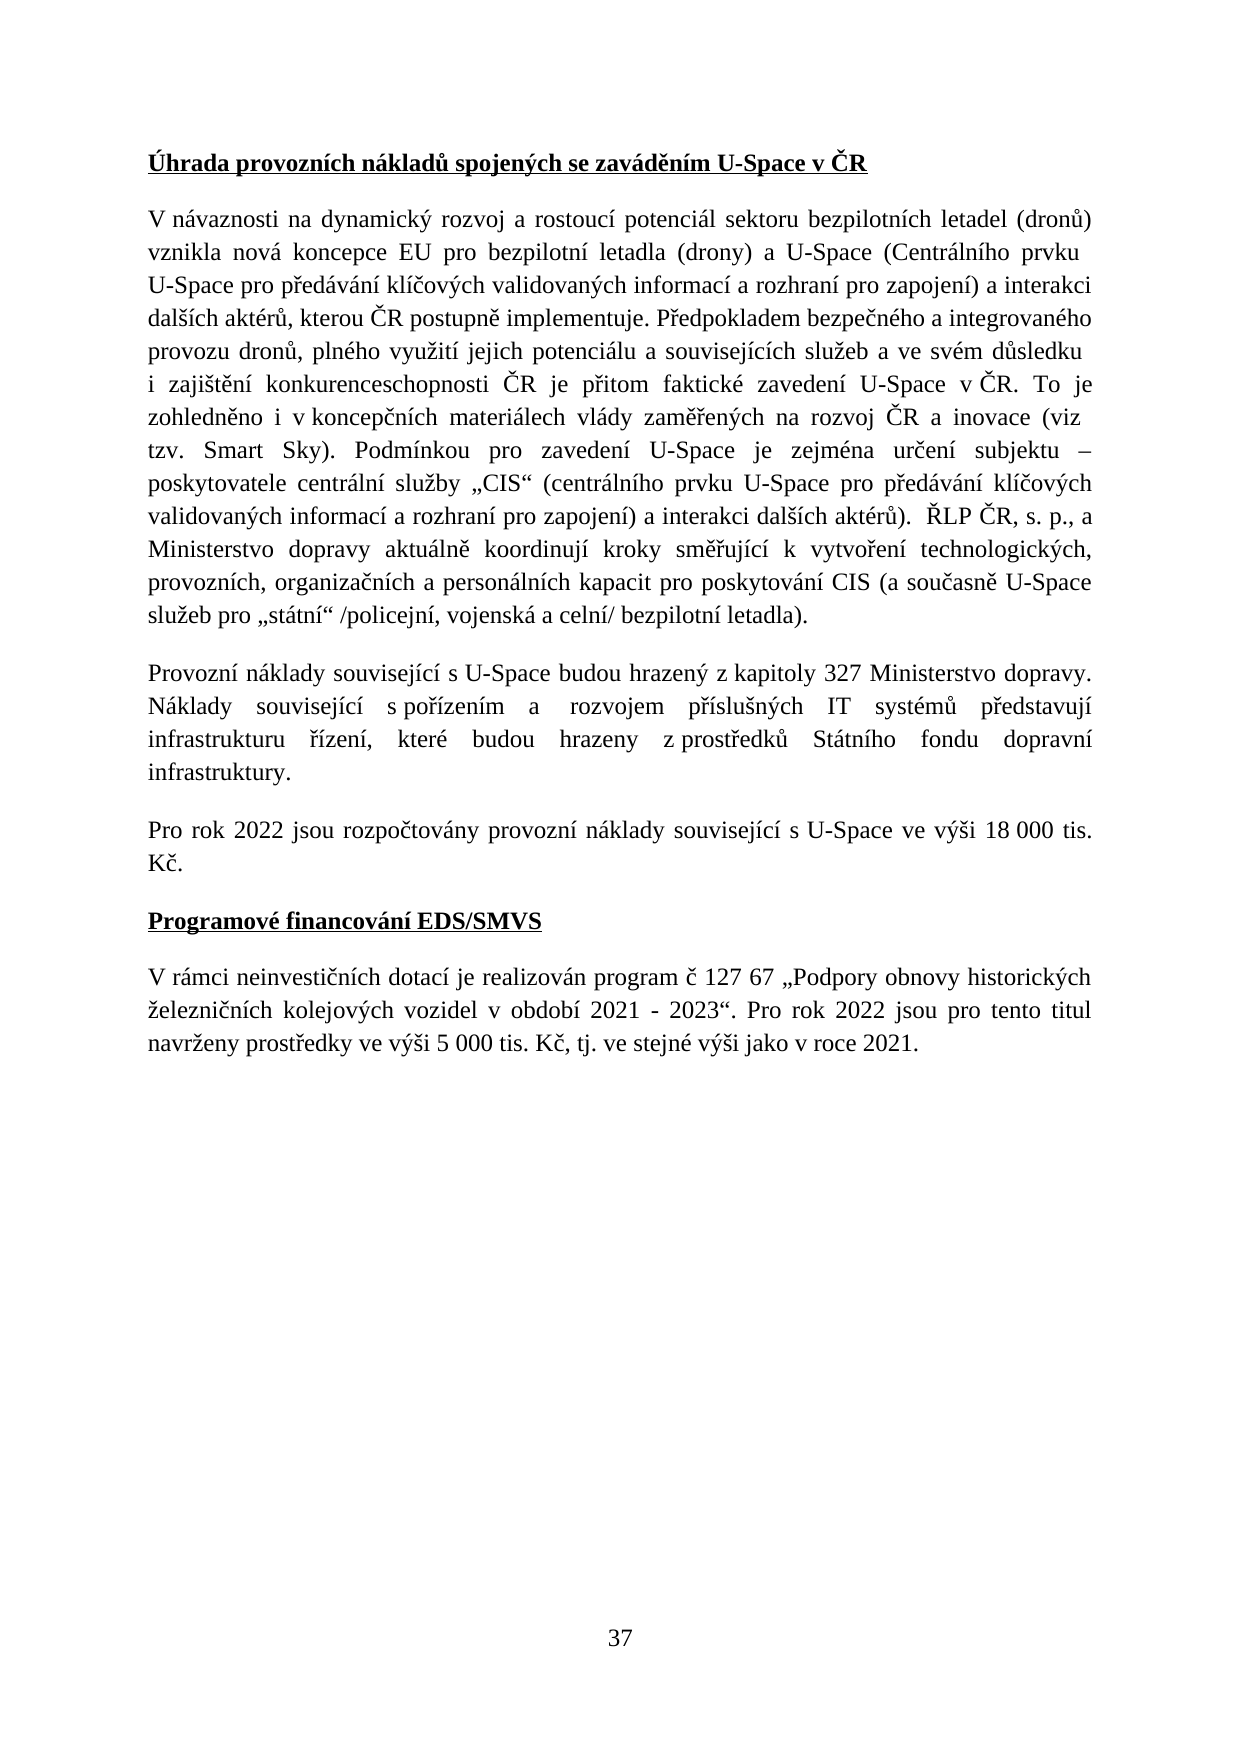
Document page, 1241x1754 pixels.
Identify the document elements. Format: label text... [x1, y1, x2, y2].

subtitle Úhrada provozních nákladů spojených se zaváděním U-Space v ČR [148, 148, 1093, 176]
text Pro rok 2022 jsou rozpočtovány provozní náklady související s U-Space ve výši 18 000 tis. Kč. [148, 815, 1093, 877]
text V návaznosti na dynamický rozvoj a rostoucí potenciál sektoru bezpilotních letadel (dronů) vznikla nová koncepce EU pro bezpilotní letadla (drony) a U-Space (Centrálního prvku U-Space pro předávání klíčových validovaných informací a rozhraní pro zapojení) a interakci dalších aktérů, kterou ČR postupně implementuje. Předpokladem bezpečného a integrovaného provozu dronů, plného využití jejich potenciálu a souvisejících služeb a ve svém důsledku i zajištění konkurenceschopnosti ČR je přitom faktické zavedení U-Space v ČR. To je zohledněno i v koncepčních materiálech vlády zaměřených na rozvoj ČR a inovace (viz tzv. Smart Sky). Podmínkou pro zavedení U-Space je zejména určení subjektu – poskytovatele centrální služby „CIS“ (centrálního prvku U-Space pro předávání klíčových validovaných informací a rozhraní pro zapojení) a interakci dalších aktérů). ŘLP ČR, s. p., a Ministerstvo dopravy aktuálně koordinují kroky směřující k vytvoření technologických, provozních, organizačních a personálních kapacit pro poskytování CIS (a současně U-Space služeb pro „státní“ /policejní, vojenská a celní/ bezpilotní letadla). [148, 204, 1093, 629]
subtitle Programové financování EDS/SMVS [148, 906, 1093, 935]
text V rámci neinvestičních dotací je realizován program č 127 67 „Podpory obnovy historických železničních kolejových vozidel v období 2021 - 2023“. Pro rok 2022 jsou pro tento titul navrženy prostředky ve výši 5 000 tis. Kč, tj. ve stejné výši jako v roce 2021. [148, 962, 1093, 1057]
text Provozní náklady související s U-Space budou hrazený z kapitoly 327 Ministerstvo dopravy. Náklady související s pořízením a rozvojem příslušných IT systémů představují infrastrukturu řízení, které budou hrazeny z prostředků Státního fondu dopravní infrastruktury. [148, 658, 1093, 786]
